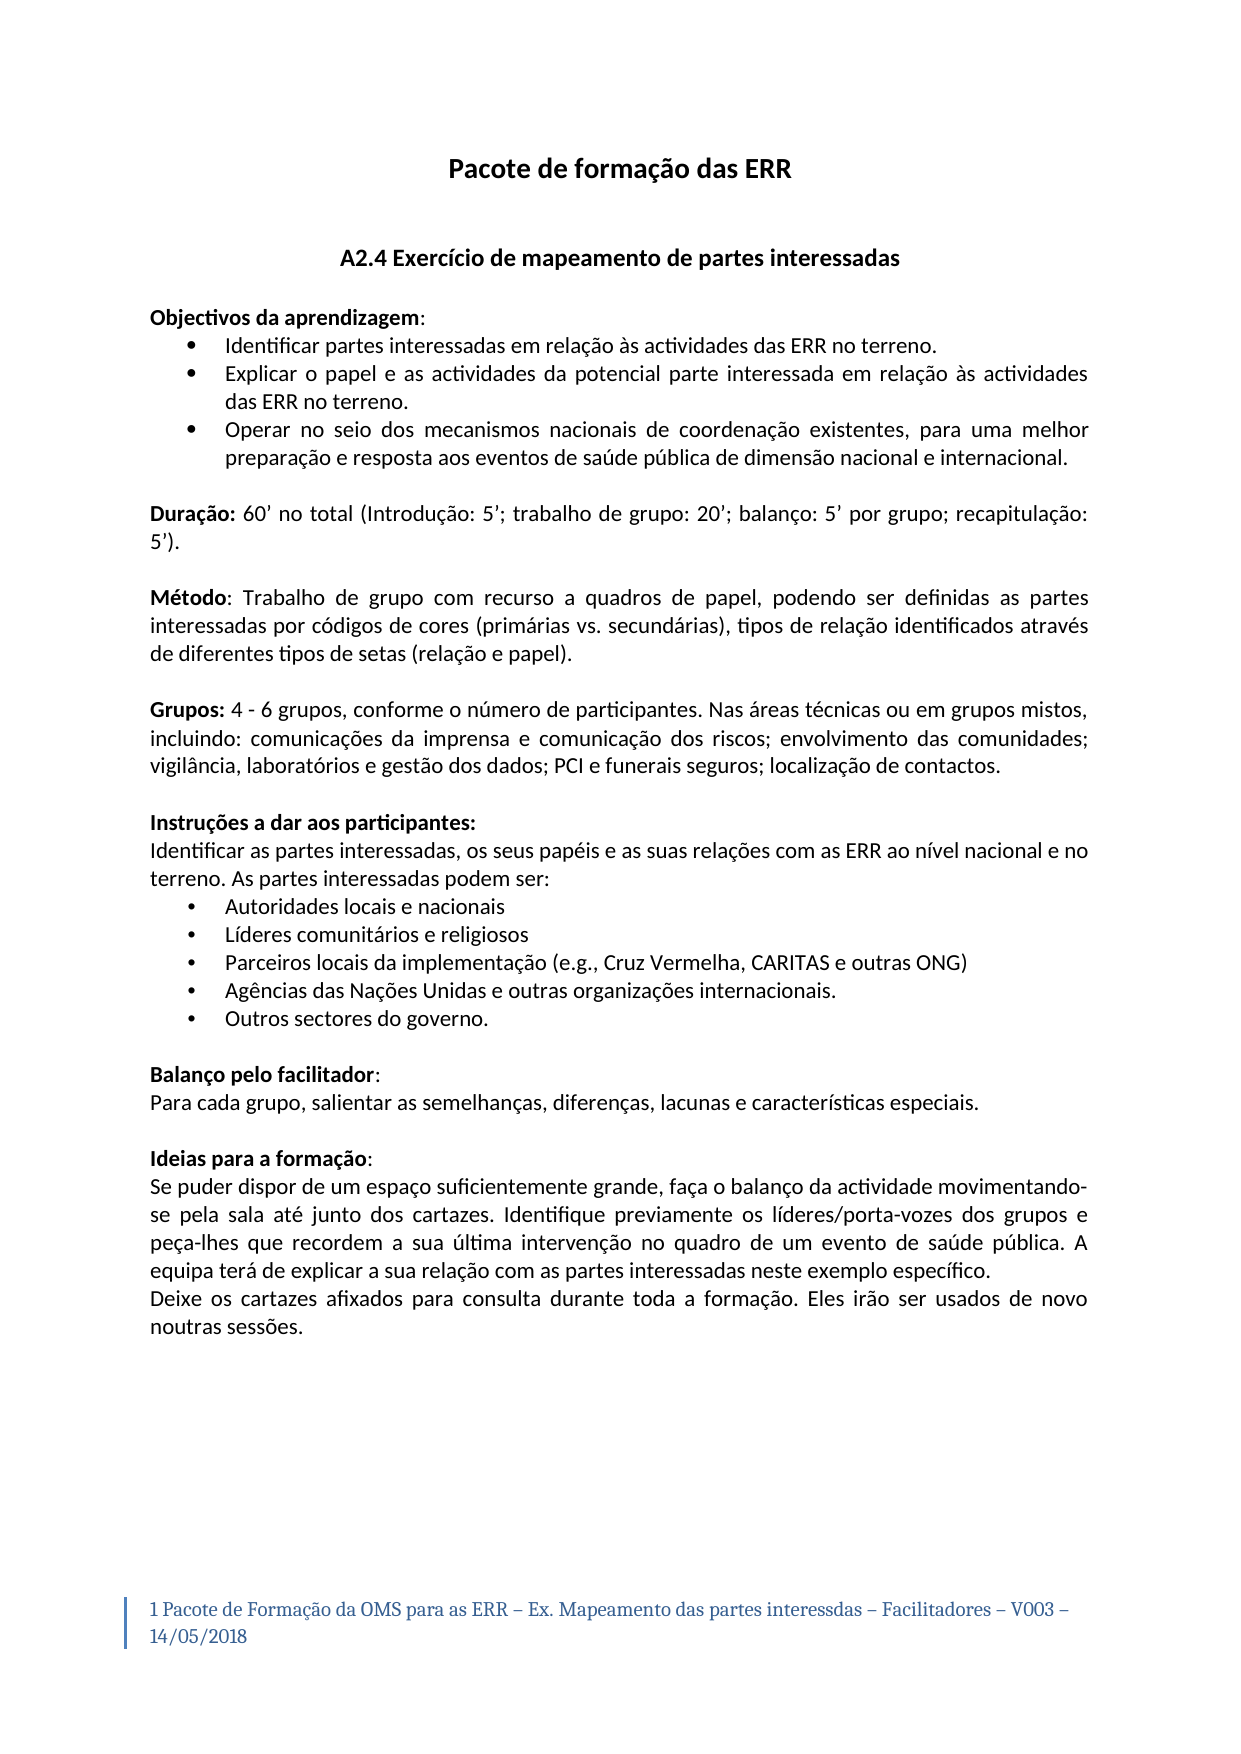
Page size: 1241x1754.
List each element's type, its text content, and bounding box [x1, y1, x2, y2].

text Ideias para a formação: [150, 1144, 1090, 1172]
text Pacote de formação das ERR [150, 150, 1090, 186]
text Se puder dispor de um espaço suficientemente grande, faça o balanço da actividade movimentando-se pela sala até junto dos cartazes. Identifique previamente os líderes/porta-vozes dos grupos e peça-lhes que recordem a sua última intervenção no quadro de um evento de saúde pública. A equipa terá de explicar a sua relação com as partes interessadas neste exemplo específico. [150, 1172, 1090, 1284]
list Identificar partes interessadas em relação às actividades das ERR no terreno. [187, 331, 1090, 359]
list Autoridades locais e nacionais [187, 892, 1090, 920]
list Outros sectores do governo. [187, 1004, 1090, 1032]
list Líderes comunitários e religiosos [187, 920, 1090, 948]
text A2.4 Exercício de mapeamento de partes interessadas [150, 242, 1090, 273]
list Parceiros locais da implementação (e.g., Cruz Vermelha, CARITAS e outras ONG) [187, 948, 1090, 976]
text Duração: 60’ no total (Introdução: 5’; trabalho de grupo: 20’; balanço: 5’ por grupo; recapitulação: 5’). [150, 499, 1090, 556]
text Grupos: 4 - 6 grupos, conforme o número de participantes. Nas áreas técnicas ou em grupos mistos, incluindo: comunicações da imprensa e comunicação dos riscos; envolvimento das comunidades; vigilância, laboratórios e gestão dos dados; PCI e funerais seguros; localização de contactos. [150, 696, 1090, 780]
text Método: Trabalho de grupo com recurso a quadros de papel, podendo ser definidas as partes interessadas por códigos de cores (primárias vs. secundárias), tipos de relação identificados através de diferentes tipos de setas (relação e papel). [150, 583, 1090, 668]
text Instruções a dar aos participantes: [150, 808, 1090, 836]
text Identificar as partes interessadas, os seus papéis e as suas relações com as ERR ao nível nacional e no terreno. As partes interessadas podem ser: [150, 836, 1090, 892]
list Agências das Nações Unidas e outras organizações internacionais. [187, 976, 1090, 1004]
text Balanço pelo facilitador: [150, 1060, 1090, 1088]
list Operar no seio dos mecanismos nacionais de coordenação existentes, para uma melhor preparação e resposta aos eventos de saúde pública de dimensão nacional e internacional. [187, 415, 1090, 471]
text Deixe os cartazes afixados para consulta durante toda a formação. Eles irão ser usados de novo noutras sessões. [150, 1284, 1090, 1340]
text Para cada grupo, salientar as semelhanças, diferenças, lacunas e características especiais. [150, 1088, 1090, 1116]
list Explicar o papel e as actividades da potencial parte interessada em relação às actividades das ERR no terreno. [187, 359, 1090, 415]
text Objectivos da aprendizagem: [150, 303, 1090, 331]
